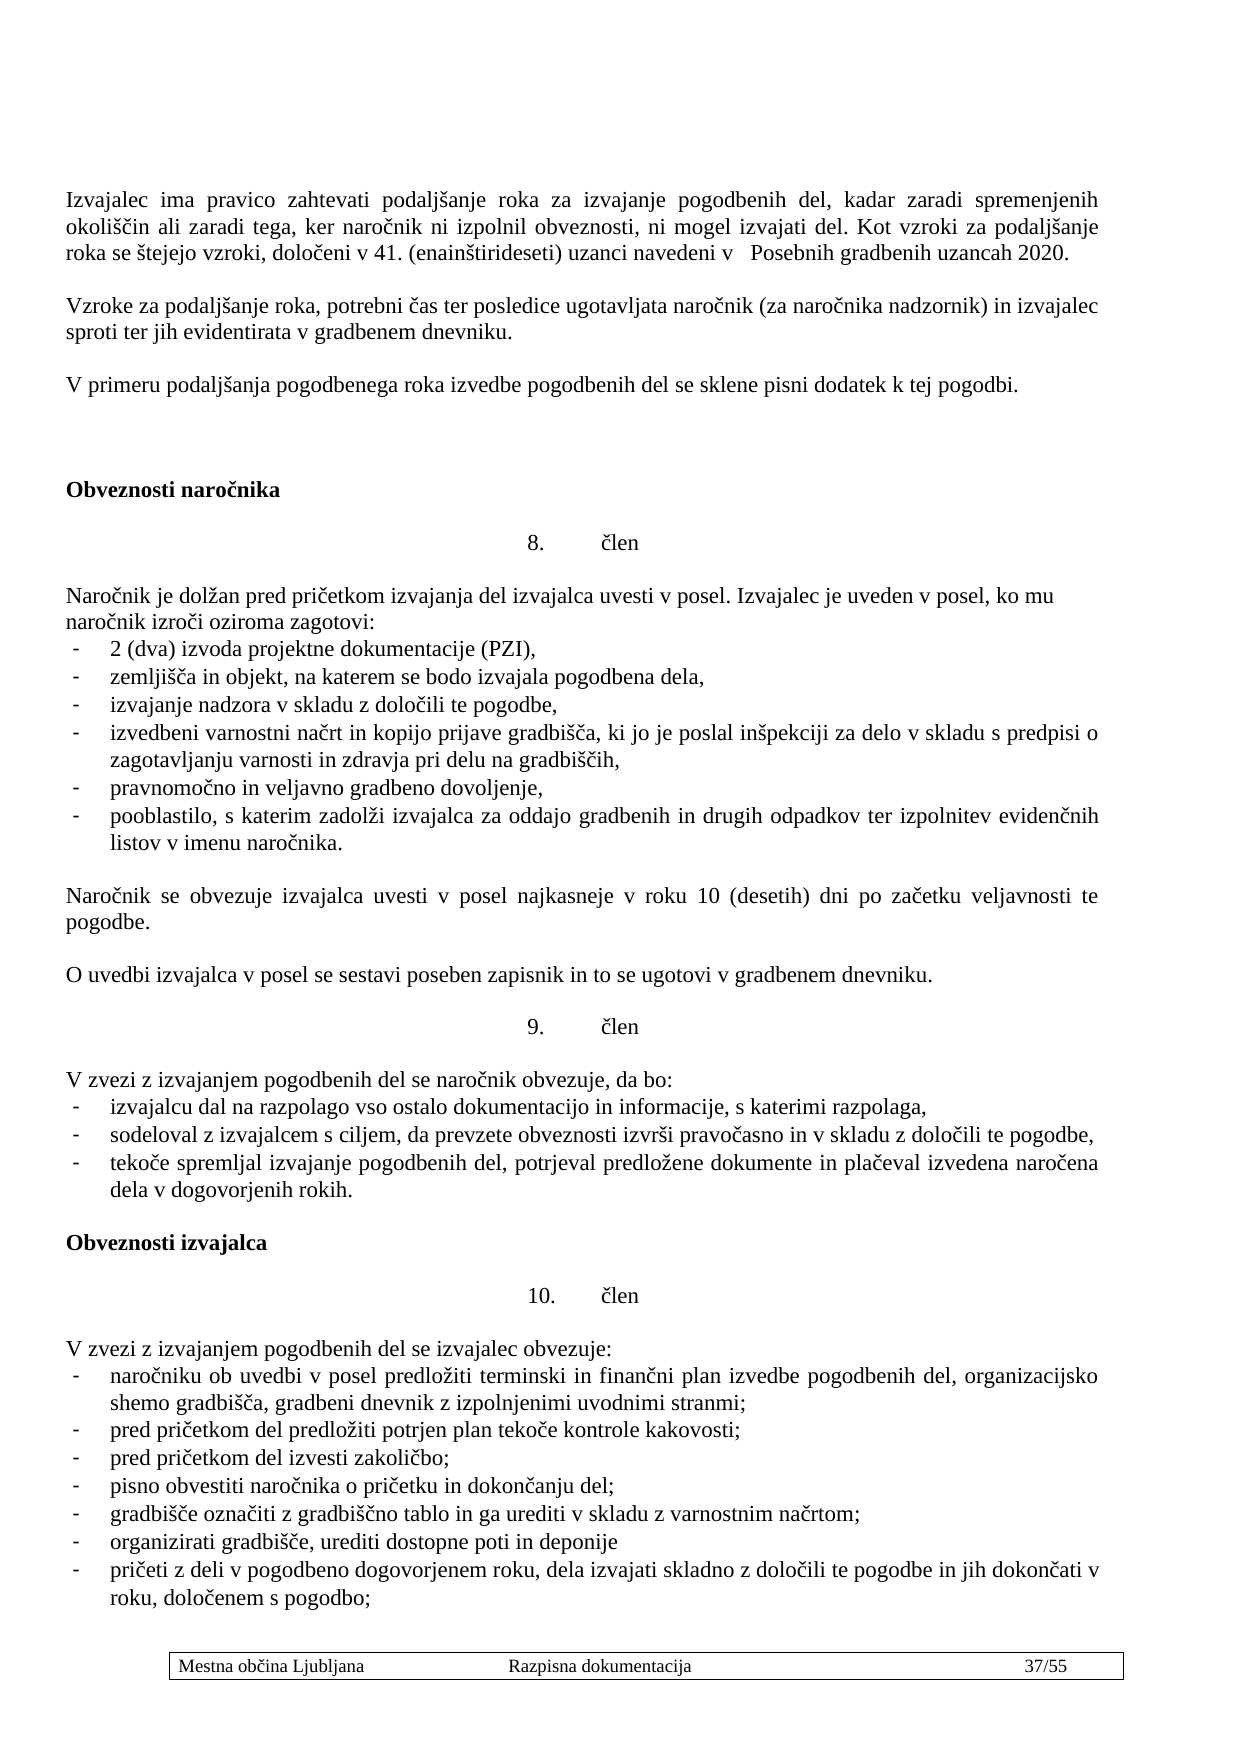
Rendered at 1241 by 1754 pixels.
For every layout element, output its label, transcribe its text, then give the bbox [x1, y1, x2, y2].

list zemljišča in objekt, na katerem se bodo izvajala pogodbena dela, [72, 662, 1101, 691]
list člen [66, 1013, 1101, 1040]
text V zvezi z izvajanjem pogodbenih del se izvajalec obvezuje: [66, 1335, 1101, 1361]
list pooblastilo, s katerim zadolži izvajalca za oddajo gradbenih in drugih odpadkov ter izpolnitev evidenčnih listov v imenu naročnika. [72, 801, 1101, 855]
list člen [66, 1282, 1101, 1308]
list izvajanje nadzora v skladu z določili te pogodbe, [72, 691, 1101, 718]
list pravnomočno in veljavno gradbeno dovoljenje, [72, 773, 1101, 801]
list naročniku ob uvedbi v posel predložiti terminski in finančni plan izvedbe pogodbenih del, organizacijsko shemo gradbišča, gradbeni dnevnik z izpolnjenimi uvodnimi stranmi; [72, 1361, 1101, 1415]
list pred pričetkom del izvesti zakoličbo; [72, 1443, 1101, 1471]
text Naročnik je dolžan pred pričetkom izvajanja del izvajalca uvesti v posel. Izvajalec je uveden v posel, ko mu naročnik izroči oziroma zagotovi: [66, 582, 1101, 634]
list pisno obvestiti naročnika o pričetku in dokončanju del; [72, 1471, 1101, 1499]
list gradbišče označiti z gradbiščno tablo in ga urediti v skladu z varnostnim načrtom; [72, 1499, 1101, 1527]
text O uvedbi izvajalca v posel se sestavi poseben zapisnik in to se ugotovi v gradbenem dnevniku. [66, 961, 1101, 987]
text Obveznosti naročnika [66, 476, 1101, 503]
list organizirati gradbišče, urediti dostopne poti in deponije [72, 1527, 1101, 1556]
text V primeru podaljšanja pogodbenega roka izvedbe pogodbenih del se sklene pisni dodatek k tej pogodbi. [66, 371, 1101, 397]
list izvedbeni varnostni načrt in kopijo prijave gradbišča, ki jo je poslal inšpekciji za delo v skladu s predpisi o zagotavljanju varnosti in zdravja pri delu na gradbiščih, [72, 718, 1101, 773]
list 2 (dva) izvoda projektne dokumentacije (PZI), [72, 634, 1101, 662]
text Naročnik se obvezuje izvajalca uvesti v posel najkasneje v roku 10 (desetih) dni po začetku veljavnosti te pogodbe. [66, 882, 1101, 934]
list pričeti z deli v pogodbeno dogovorjenem roku, dela izvajati skladno z določili te pogodbe in jih dokončati v roku, določenem s pogodbo; [72, 1556, 1101, 1610]
list člen [66, 529, 1101, 555]
list tekoče spremljal izvajanje pogodbenih del, potrjeval predložene dokumente in plačeval izvedena naročena dela v dogovorjenih rokih. [72, 1148, 1101, 1203]
text Obveznosti izvajalca [66, 1229, 1101, 1256]
list izvajalcu dal na razpolago vso ostalo dokumentacijo in informacije, s katerimi razpolaga, [72, 1092, 1101, 1121]
text V zvezi z izvajanjem pogodbenih del se naročnik obvezuje, da bo: [66, 1066, 1101, 1092]
text Vzroke za podaljšanje roka, potrebni čas ter posledice ugotavljata naročnik (za naročnika nadzornik) in izvajalec sproti ter jih evidentirata v gradbenem dnevniku. [66, 292, 1101, 344]
list sodeloval z izvajalcem s ciljem, da prevzete obveznosti izvrši pravočasno in v skladu z določili te pogodbe, [72, 1121, 1101, 1148]
text Izvajalec ima pravico zahtevati podaljšanje roka za izvajanje pogodbenih del, kadar zaradi spremenjenih okoliščin ali zaradi tega, ker naročnik ni izpolnil obveznosti, ni mogel izvajati del. Kot vzroki za podaljšanje roka se štejejo vzroki, določeni v 41. (enainštirideseti) uzanci navedeni v Posebnih gradbenih uzancah 2020. [66, 186, 1101, 266]
list pred pričetkom del predložiti potrjen plan tekoče kontrole kakovosti; [72, 1415, 1101, 1443]
